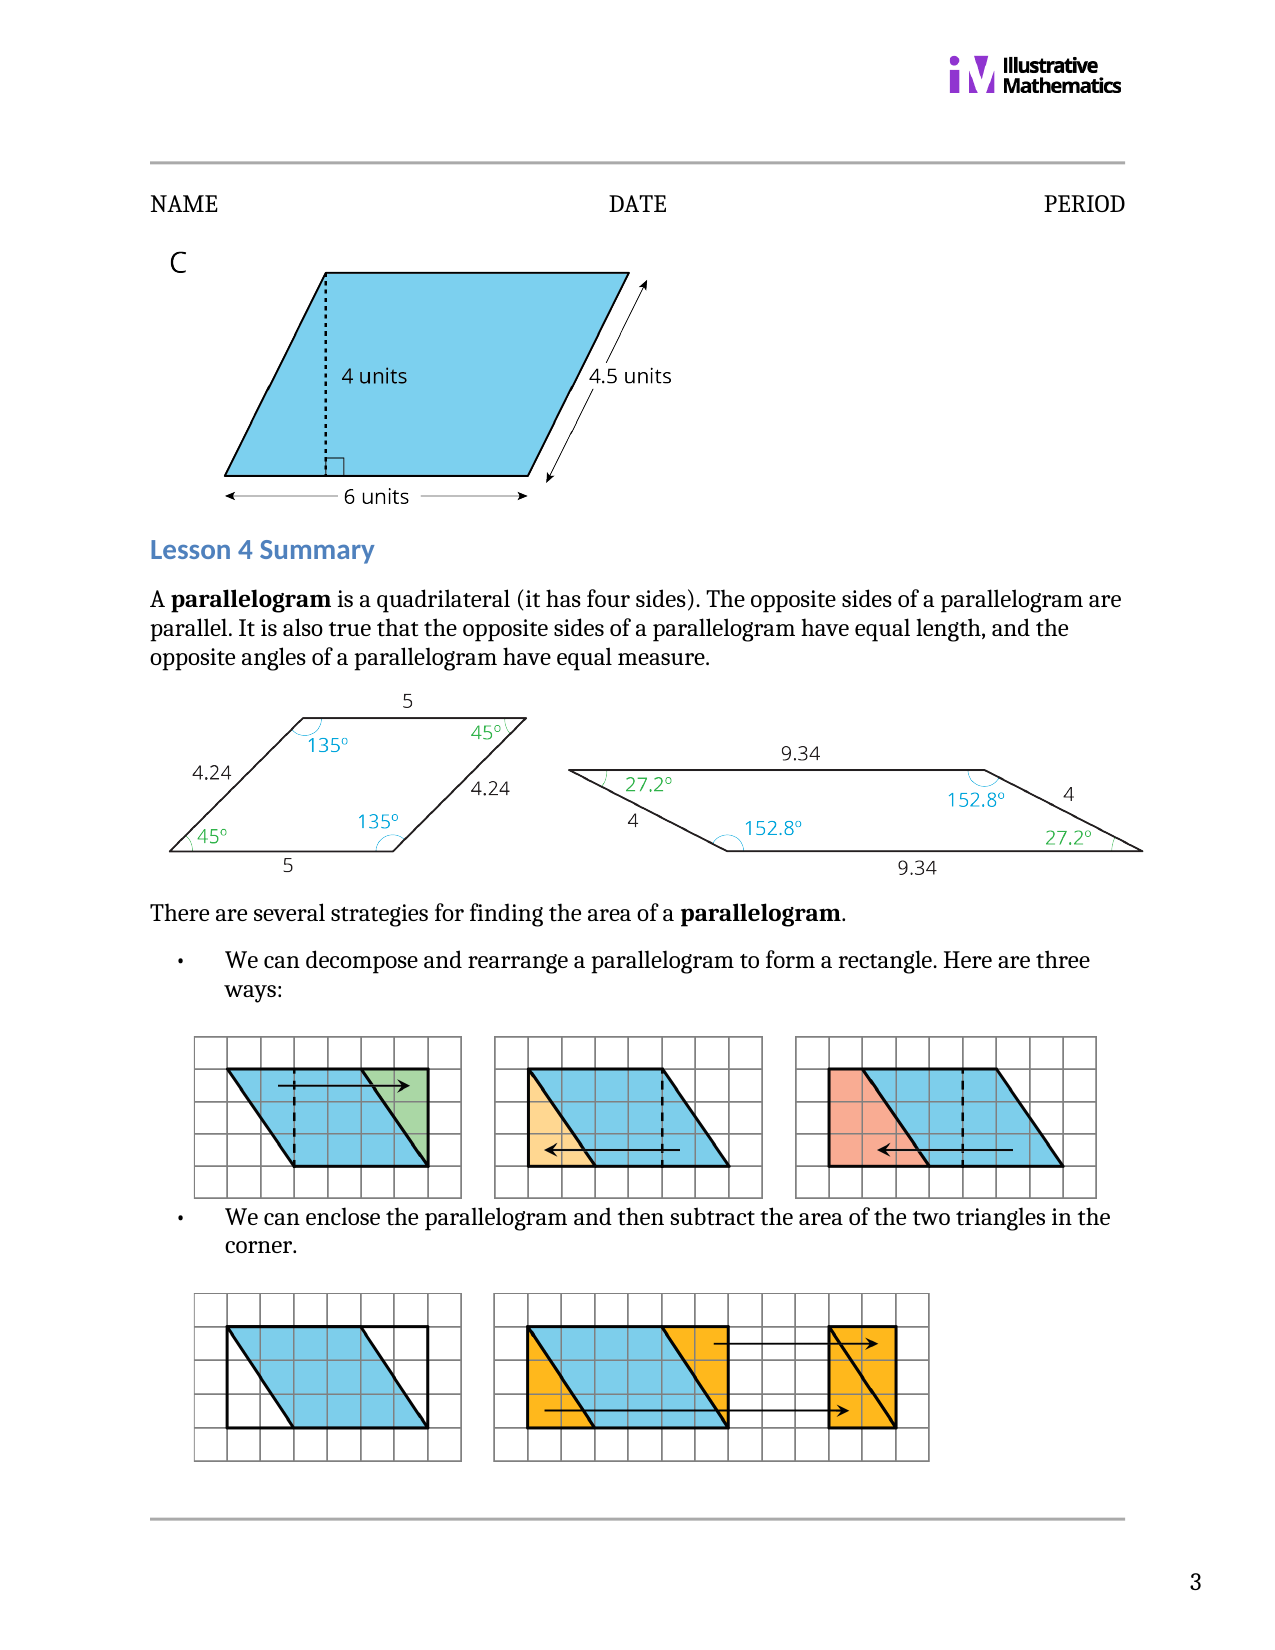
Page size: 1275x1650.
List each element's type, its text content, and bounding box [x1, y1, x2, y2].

list We can enclose the parallelogram and then subtract the area of the two triangles in the corner. [175, 1203, 1125, 1260]
picture [168, 247, 672, 510]
subtitle Lesson 4 Summary [150, 531, 1125, 566]
picture [949, 55, 1121, 93]
text There are several strategies for finding the area of a parallelogram. [150, 898, 1125, 927]
text A parallelogram is a quadrilateral (it has four sides). The opposite sides of a parallelogram are parallel. It is also true that the opposite sides of a parallelogram have equal length, and the opposite angles of a parallelogram have equal measure. [150, 585, 1125, 671]
list We can decompose and rearrange a parallelogram to form a rectangle. Here are three ways: [175, 946, 1125, 1003]
picture [193, 1036, 1097, 1199]
picture [168, 690, 1144, 880]
picture [193, 1292, 1097, 1462]
